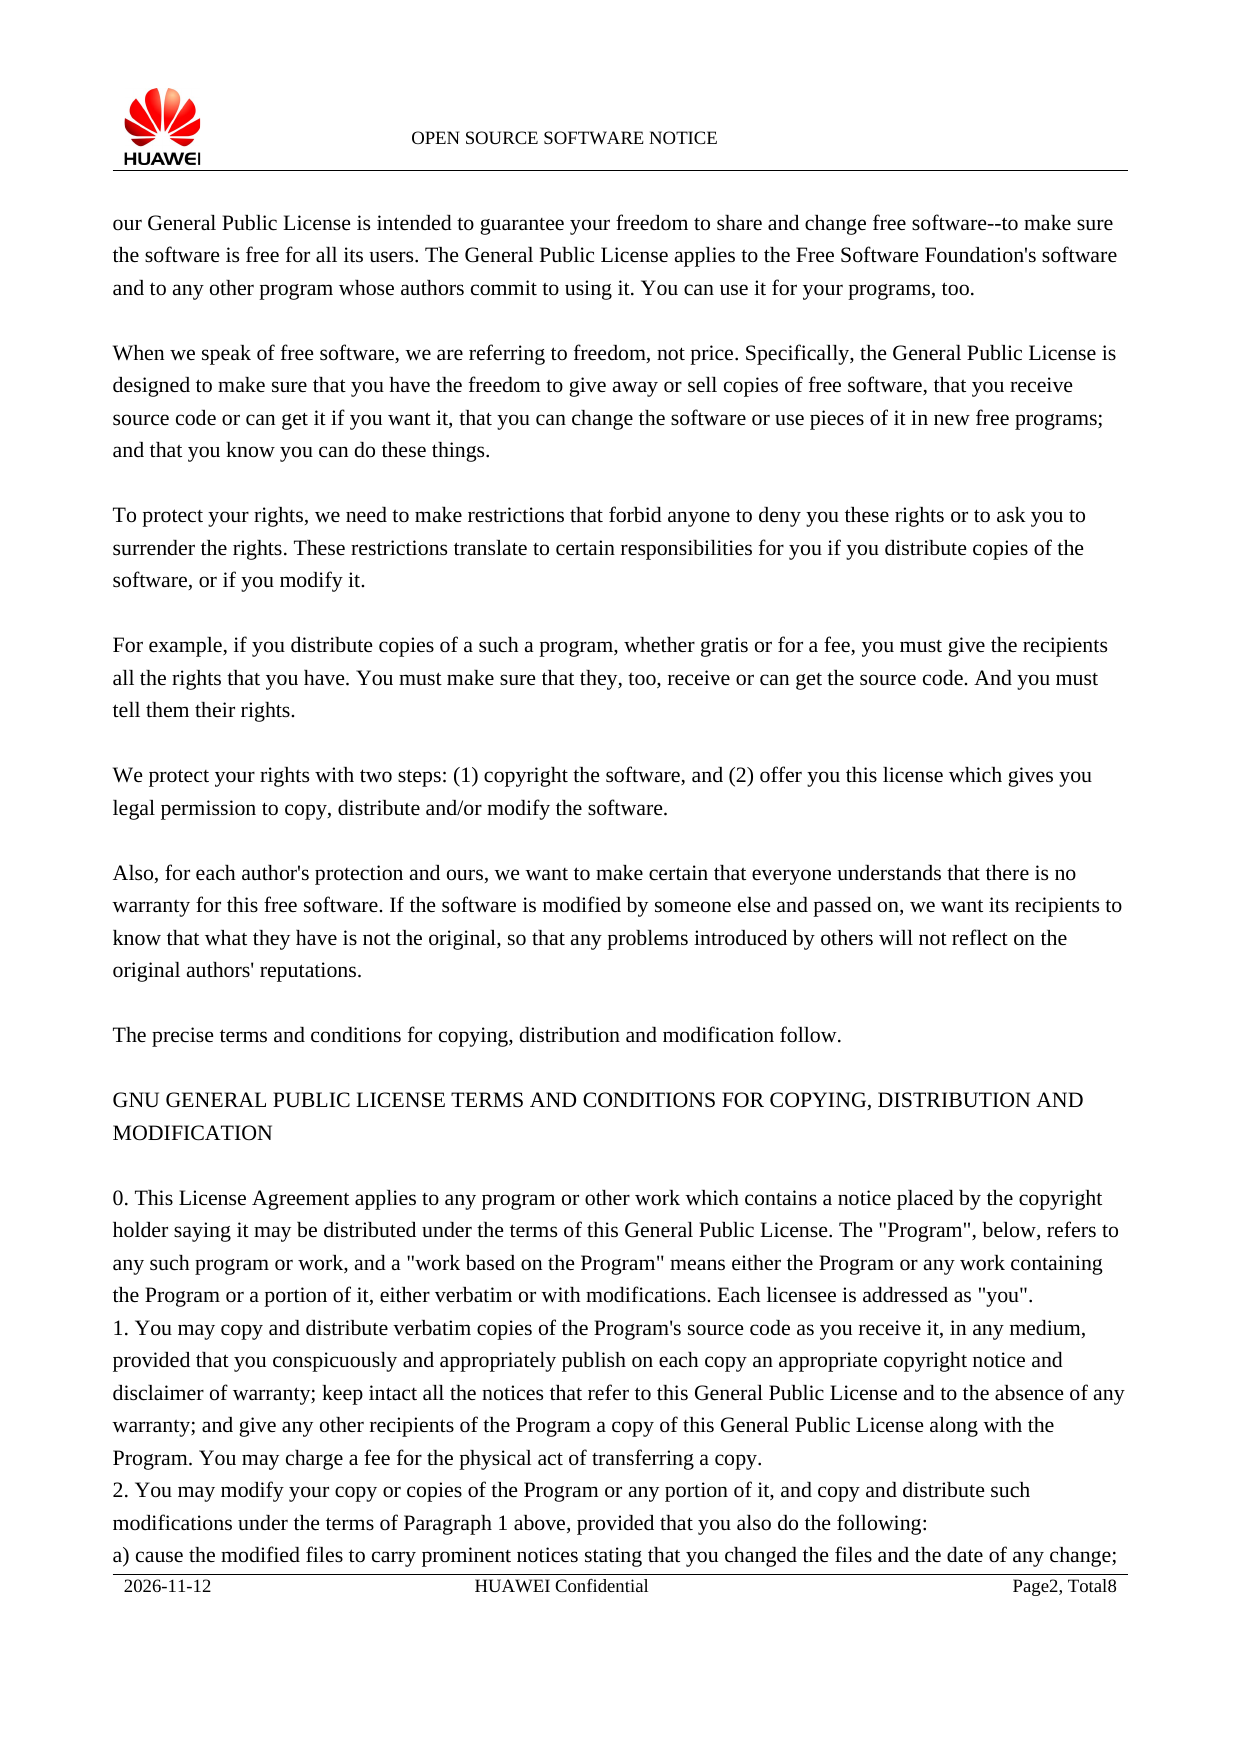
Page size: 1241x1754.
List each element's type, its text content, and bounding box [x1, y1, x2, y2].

picture [124, 88, 201, 165]
